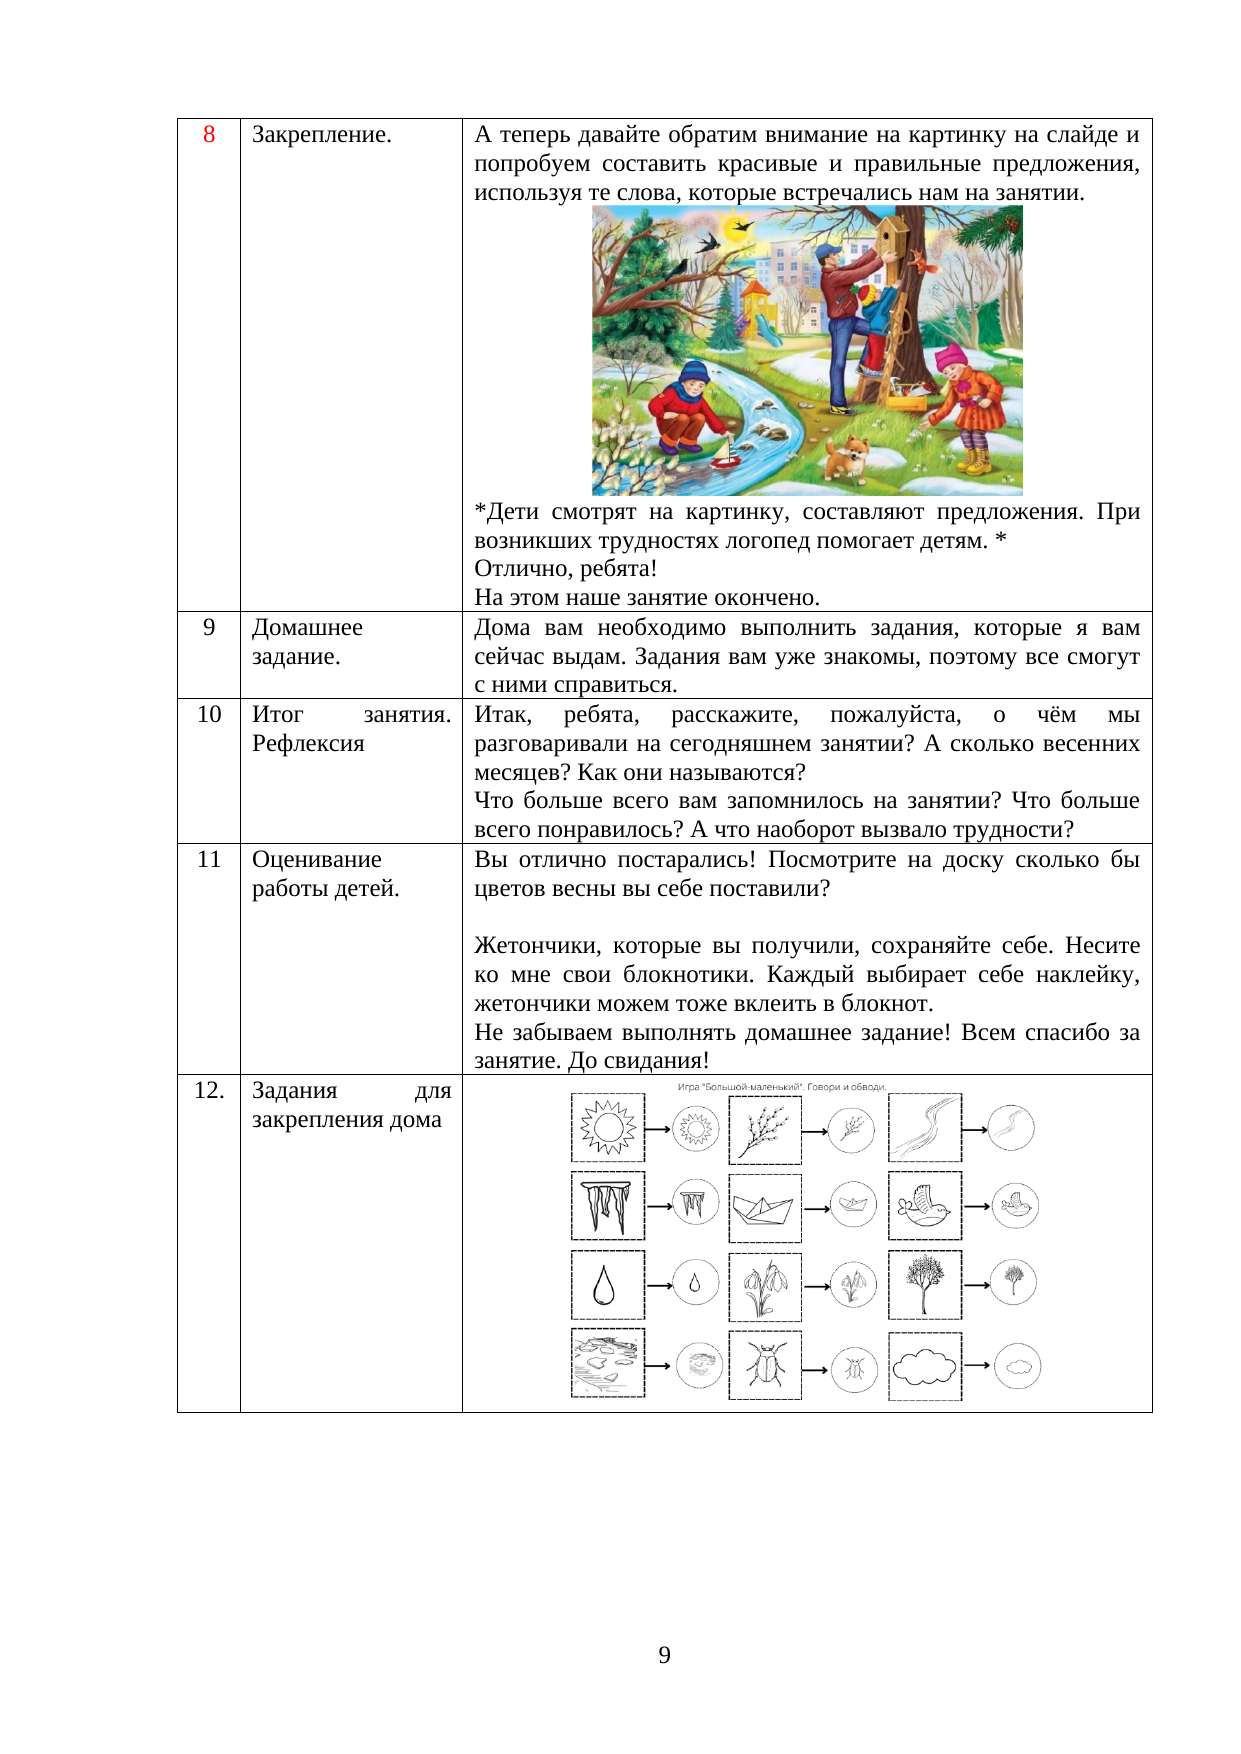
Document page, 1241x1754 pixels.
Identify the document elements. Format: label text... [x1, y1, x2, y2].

table_cell Закрепление. [241, 119, 462, 611]
table_cell Итог занятия. Рефлексия [241, 699, 462, 843]
table_cell Итак, ребята, расскажите, пожалуйста, о чём мы разговаривали на сегодняшнем занятии? А сколько весенних месяцев? Как они называются? Что больше всего вам запомнилось на занятии? Что больше всего понравилось? А что наоборот вызвало трудности? [463, 699, 1152, 843]
table_cell Дома вам необходимо выполнить задания, которые я вам сейчас выдам. Задания вам уже знакомы, поэтому все смогут с ними справиться. [463, 612, 1152, 698]
table_cell А теперь давайте обратим внимание на картинку на слайде и попробуем составить красивые и правильные предложения, используя те слова, которые встречались нам на занятии. *Дети смотрят на картинку, составляют предложения. При возникших трудностях логопед помогает детям. * Отлично, ребята! На этом наше занятие окончено. [463, 119, 1152, 611]
table_cell 10 [178, 699, 240, 843]
picture [564, 1075, 1051, 1412]
table_cell 12. [178, 1075, 240, 1412]
table_cell [463, 1075, 564, 1412]
picture [592, 205, 1023, 496]
table_cell Вы отлично постарались! Посмотрите на доску сколько бы цветов весны вы себе поставили? Жетончики, которые вы получили, сохраняйте себе. Несите ко мне свои блокнотики. Каждый выбирает себе наклейку, жетончики можем тоже вклеить в блокнот. Не забываем выполнять домашнее задание! Всем спасибо за занятие. До свидания! [463, 844, 1152, 1074]
table_cell 9 [178, 612, 240, 698]
table_cell Домашнее задание. [241, 612, 462, 698]
table_cell Оценивание работы детей. [241, 844, 462, 1074]
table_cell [241, 1075, 462, 1412]
table_cell [1051, 1075, 1152, 1412]
table_cell 8 [178, 119, 240, 611]
table_cell 11 [178, 844, 240, 1074]
